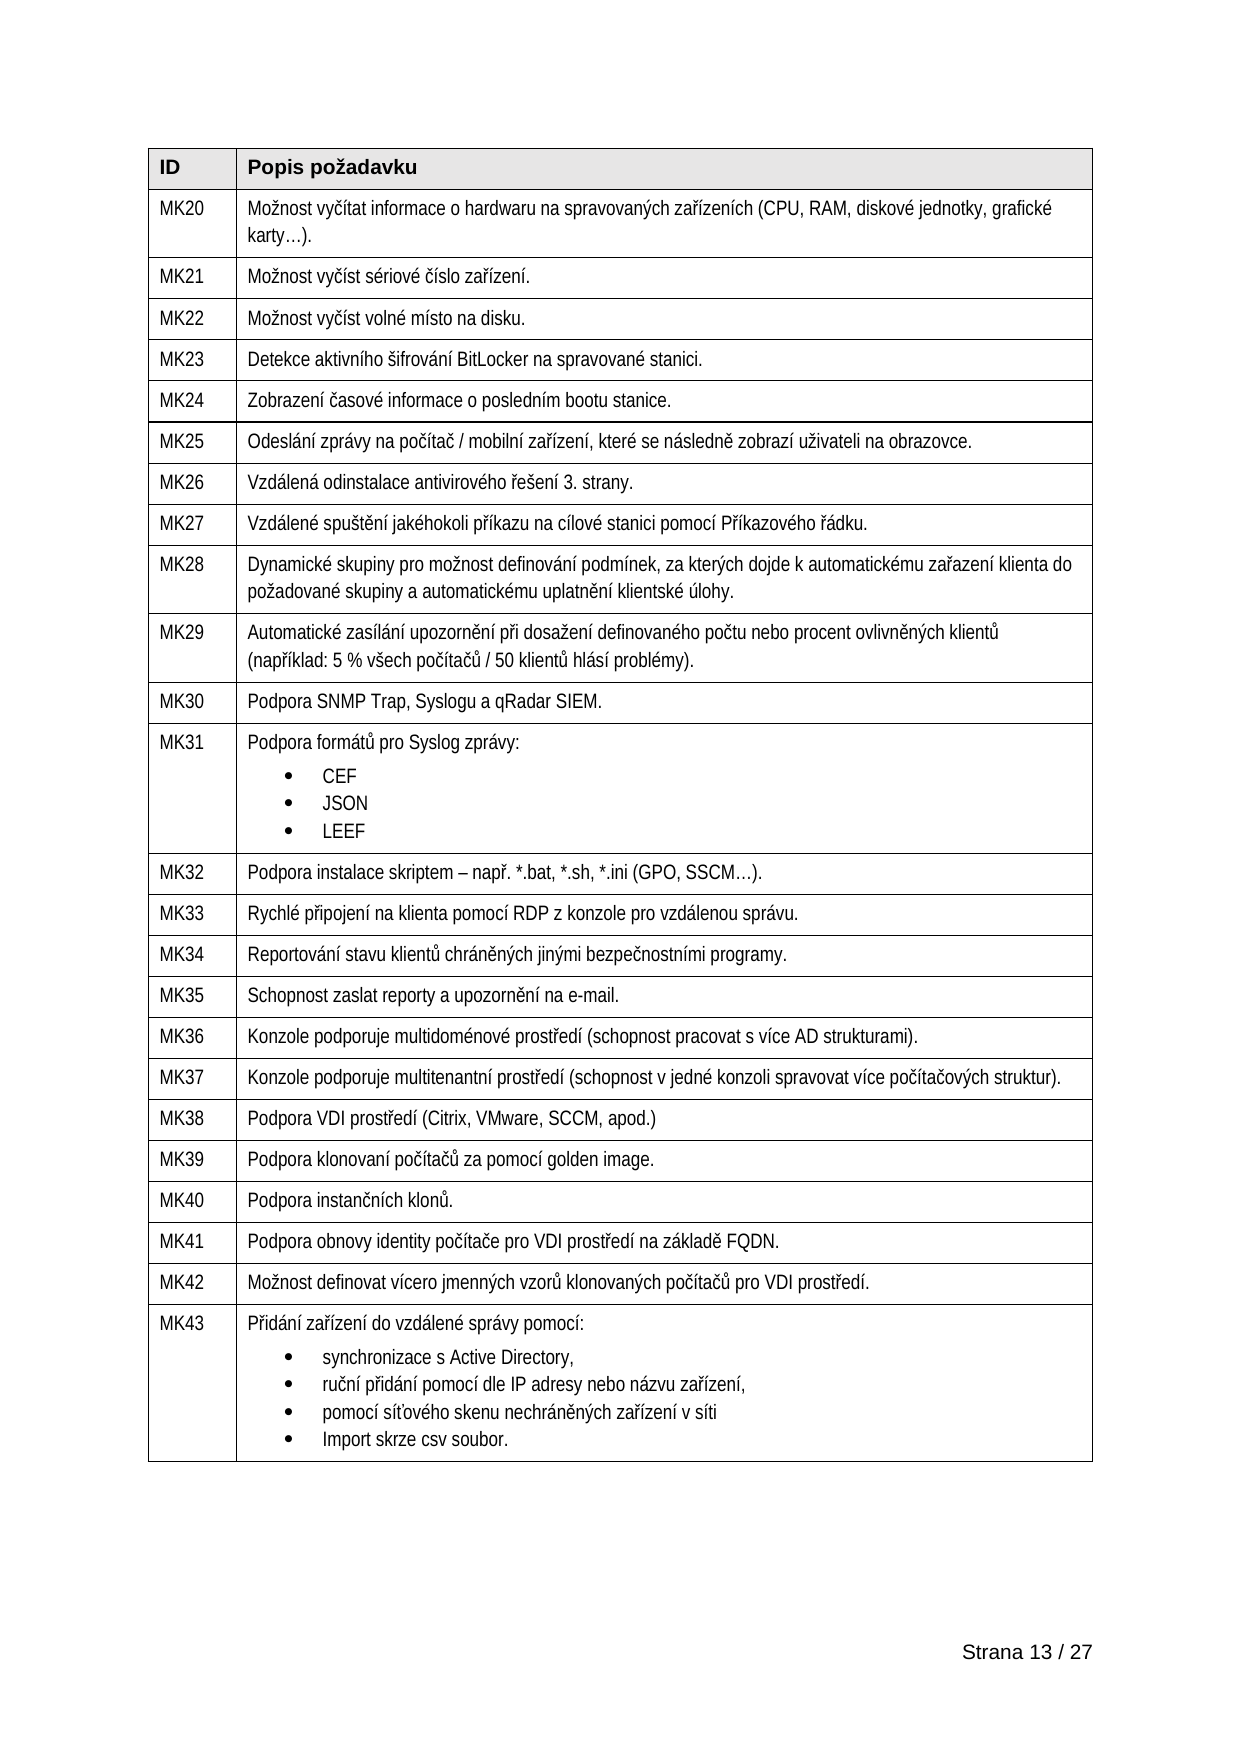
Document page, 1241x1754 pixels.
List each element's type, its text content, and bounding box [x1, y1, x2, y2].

table_cell MK25 [149, 423, 236, 462]
table_cell Podpora formátů pro Syslog zprávy: CEF JSON LEEF [237, 724, 1092, 852]
table_cell Reportování stavu klientů chráněných jinými bezpečnostními programy. [237, 936, 1092, 976]
table_cell MK35 [149, 977, 236, 1017]
table_cell MK36 [149, 1018, 236, 1058]
table_cell Možnost definovat vícero jmenných vzorů klonovaných počítačů pro VDI prostředí. [237, 1264, 1092, 1304]
table_cell MK24 [149, 381, 236, 421]
table_cell MK42 [149, 1264, 236, 1304]
table_cell Konzole podporuje multidoménové prostředí (schopnost pracovat s více AD strukturami). [237, 1018, 1092, 1058]
table_header ID [149, 149, 236, 189]
table_cell MK40 [149, 1182, 236, 1222]
table_cell MK29 [149, 614, 236, 682]
table_cell Možnost vyčíst volné místo na disku. [237, 299, 1092, 339]
table_cell Podpora klonovaní počítačů za pomocí golden image. [237, 1141, 1092, 1181]
table_cell Dynamické skupiny pro možnost definování podmínek, za kterých dojde k automatickému zařazení klienta do požadované skupiny a automatickému uplatnění klientské úlohy. [237, 546, 1092, 613]
table_cell MK26 [149, 464, 236, 503]
table_cell Schopnost zaslat reporty a upozornění na e-mail. [237, 977, 1092, 1017]
table_cell MK43 [149, 1305, 236, 1461]
table_cell Podpora VDI prostředí (Citrix, VMware, SCCM, apod.) [237, 1100, 1092, 1140]
table_cell MK37 [149, 1059, 236, 1099]
table_cell MK30 [149, 683, 236, 723]
table_cell Přidání zařízení do vzdálené správy pomocí: synchronizace s Active Directory, ruční přidání pomocí dle IP adresy nebo názvu zařízení, pomocí síťového skenu nechráněných zařízení v síti Import skrze csv soubor. [237, 1305, 1092, 1461]
table_cell Vzdálené spuštění jakéhokoli příkazu na cílové stanici pomocí Příkazového řádku. [237, 505, 1092, 544]
table_cell MK38 [149, 1100, 236, 1140]
table_cell Rychlé připojení na klienta pomocí RDP z konzole pro vzdálenou správu. [237, 895, 1092, 934]
table_cell MK33 [149, 895, 236, 934]
table_cell Podpora instančních klonů. [237, 1182, 1092, 1222]
table_cell MK23 [149, 340, 236, 380]
table_cell MK32 [149, 854, 236, 893]
table_cell MK34 [149, 936, 236, 976]
table_cell Konzole podporuje multitenantní prostředí (schopnost v jedné konzoli spravovat více počítačových struktur). [237, 1059, 1092, 1099]
table_cell Automatické zasílání upozornění při dosažení definovaného počtu nebo procent ovlivněných klientů (například: 5 % všech počítačů / 50 klientů hlásí problémy). [237, 614, 1092, 682]
table_cell Podpora instalace skriptem – např. *.bat, *.sh, *.ini (GPO, SSCM…). [237, 854, 1092, 893]
table_cell MK21 [149, 258, 236, 298]
table_cell Možnost vyčíst sériové číslo zařízení. [237, 258, 1092, 298]
table_cell Vzdálená odinstalace antivirového řešení 3. strany. [237, 464, 1092, 503]
table_cell MK22 [149, 299, 236, 339]
table_cell Zobrazení časové informace o posledním bootu stanice. [237, 381, 1092, 421]
table_cell Možnost vyčítat informace o hardwaru na spravovaných zařízeních (CPU, RAM, diskové jednotky, grafické karty…). [237, 190, 1092, 257]
table_cell Podpora SNMP Trap, Syslogu a qRadar SIEM. [237, 683, 1092, 723]
table_cell MK27 [149, 505, 236, 544]
table_cell MK20 [149, 190, 236, 257]
table_cell MK41 [149, 1223, 236, 1263]
table_cell Podpora obnovy identity počítače pro VDI prostředí na základě FQDN. [237, 1223, 1092, 1263]
table_cell MK31 [149, 724, 236, 852]
table_cell Detekce aktivního šifrování BitLocker na spravované stanici. [237, 340, 1092, 380]
table_cell Odeslání zprávy na počítač / mobilní zařízení, které se následně zobrazí uživateli na obrazovce. [237, 423, 1092, 462]
table_cell MK28 [149, 546, 236, 613]
table_cell MK39 [149, 1141, 236, 1181]
table_header Popis požadavku [237, 149, 1092, 189]
